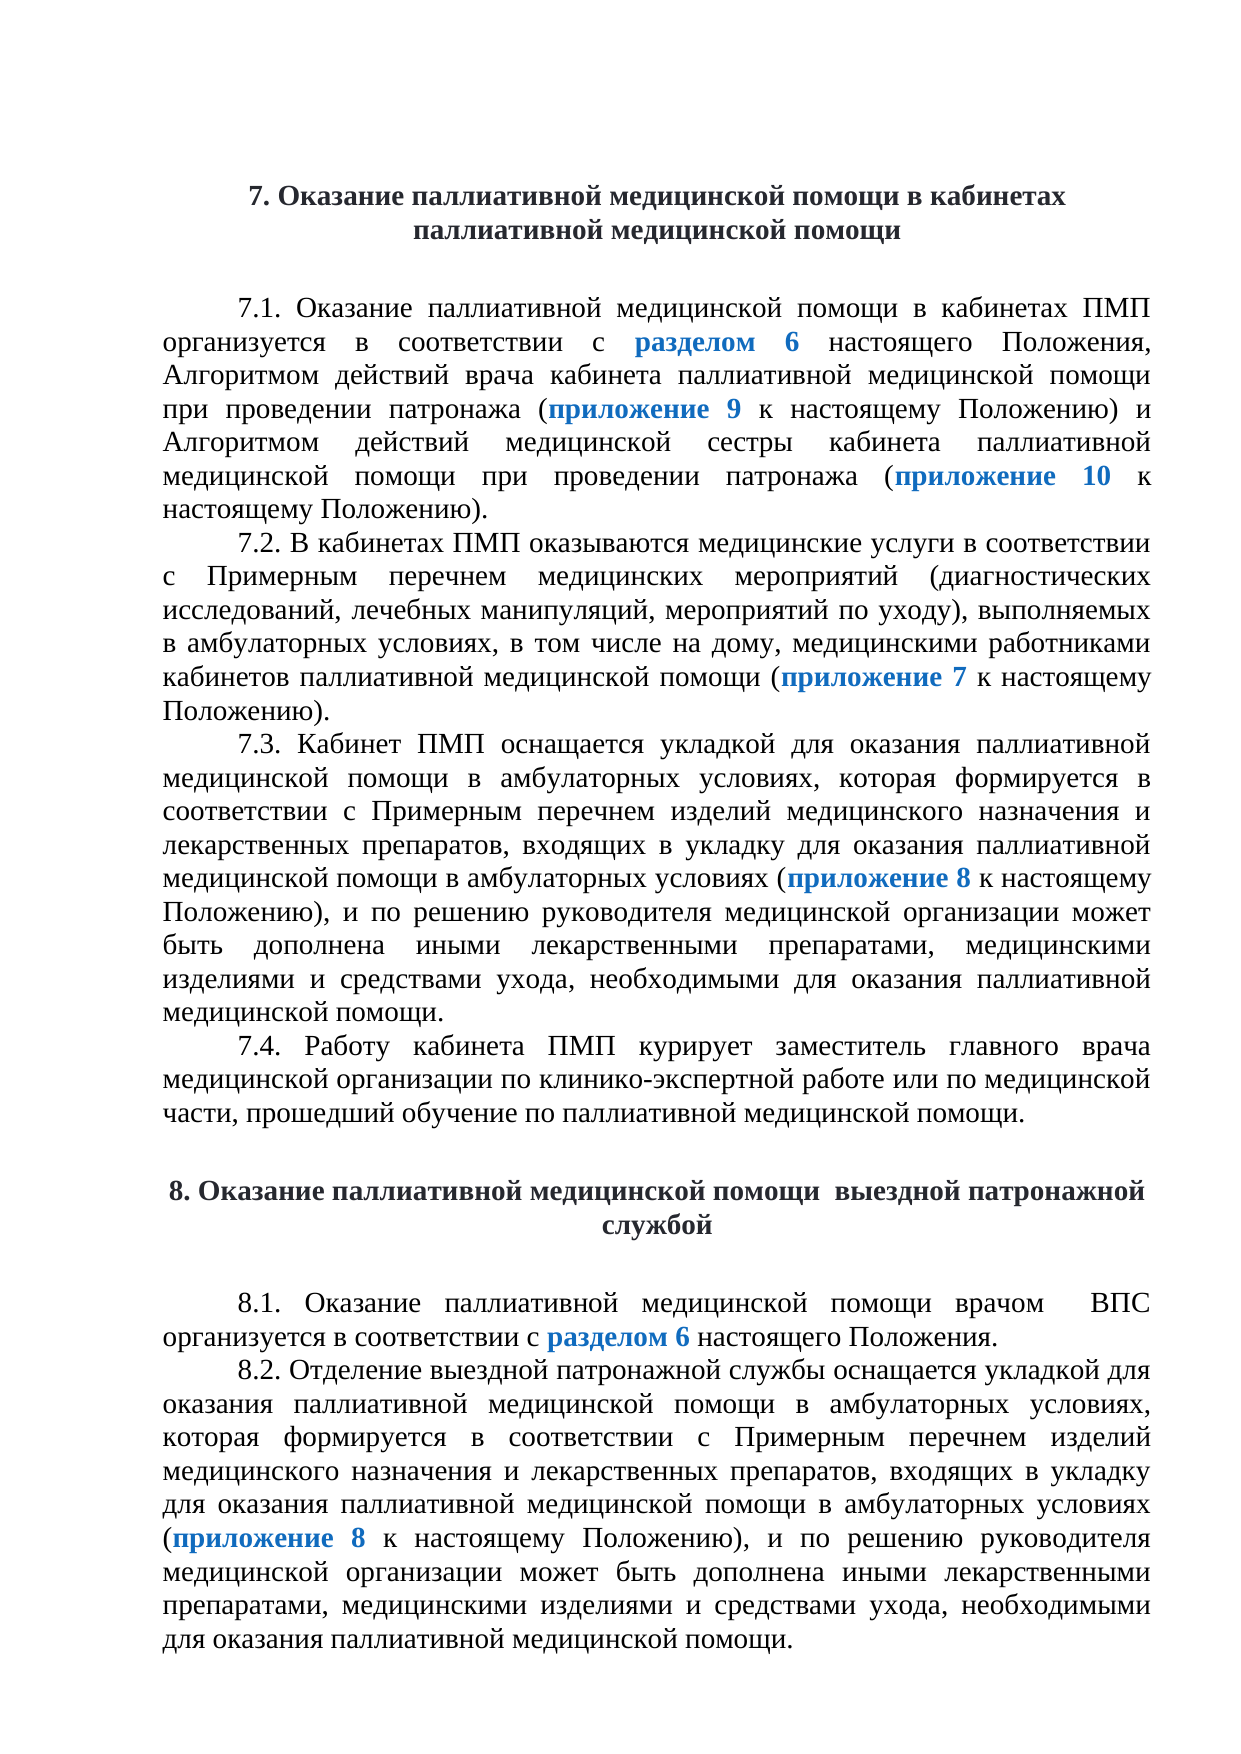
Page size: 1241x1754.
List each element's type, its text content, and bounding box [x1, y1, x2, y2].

text 8.2. Отделение выездной патронажной службы оснащается укладкой для оказания паллиативной медицинской помощи в амбулаторных условиях, которая формируется в соответствии с Примерным перечнем изделий медицинского назначения и лекарственных препаратов, входящих в укладку для оказания паллиативной медицинской помощи в амбулаторных условиях (приложение 8 к настоящему Положению), и по решению руководителя медицинской организации может быть дополнена иными лекарственными препаратами, медицинскими изделиями и средствами ухода, необходимыми для оказания паллиативной медицинской помощи. [162, 1352, 1152, 1654]
text 7.3. Кабинет ПМП оснащается укладкой для оказания паллиативной медицинской помощи в амбулаторных условиях, которая формируется в соответствии с Примерным перечнем изделий медицинского назначения и лекарственных препаратов, входящих в укладку для оказания паллиативной медицинской помощи в амбулаторных условиях (приложение 8 к настоящему Положению), и по решению руководителя медицинской организации может быть дополнена иными лекарственными препаратами, медицинскими изделиями и средствами ухода, необходимыми для оказания паллиативной медицинской помощи. [162, 726, 1152, 1028]
text 7.1. Оказание паллиативной медицинской помощи в кабинетах ПМП организуется в соответствии с разделом 6 настоящего Положения, Алгоритмом действий врача кабинета паллиативной медицинской помощи при проведении патронажа (приложение 9 к настоящему Положению) и Алгоритмом действий медицинской сестры кабинета паллиативной медицинской помощи при проведении патронажа (приложение 10 к настоящему Положению). [162, 290, 1152, 525]
text 7.2. В кабинетах ПМП оказываются медицинские услуги в соответствии с Примерным перечнем медицинских мероприятий (диагностических исследований, лечебных манипуляций, мероприятий по уходу), выполняемых в амбулаторных условиях, в том числе на дому, медицинскими работниками кабинетов паллиативной медицинской помощи (приложение 7 к настоящему Положению). [162, 525, 1152, 726]
subtitle 8. Оказание паллиативной медицинской помощи выездной патронажной службой [162, 1173, 1152, 1241]
subtitle 7. Оказание паллиативной медицинской помощи в кабинетах паллиативной медицинской помощи [162, 178, 1152, 245]
text 7.4. Работу кабинета ПМП курирует заместитель главного врача медицинской организации по клинико-экспертной работе или по медицинской части, прошедший обучение по паллиативной медицинской помощи. [162, 1028, 1152, 1129]
text 8.1. Оказание паллиативной медицинской помощи врачом ВПС организуется в соответствии с разделом 6 настоящего Положения. [162, 1285, 1152, 1352]
